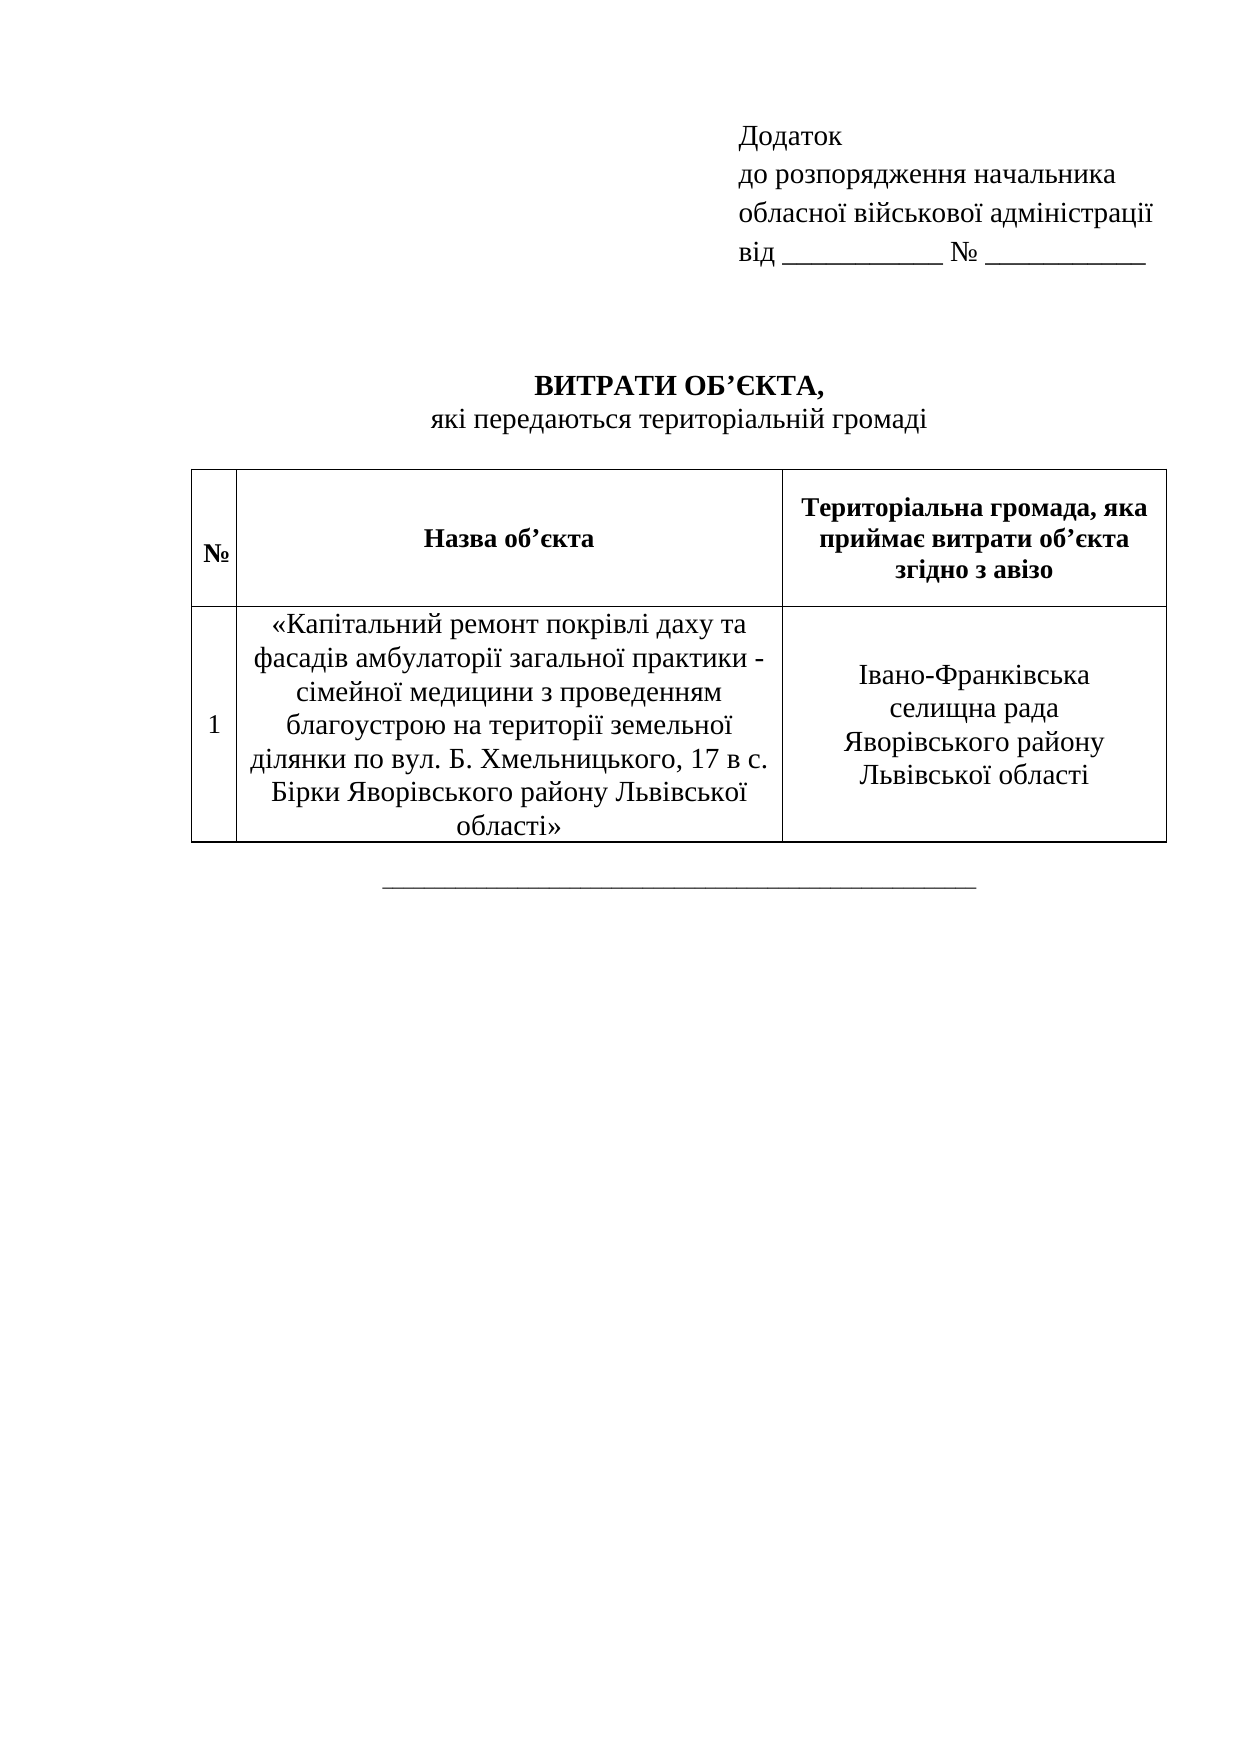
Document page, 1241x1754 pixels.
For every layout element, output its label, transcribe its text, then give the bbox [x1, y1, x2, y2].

text _________________________________________________________ [177, 866, 1181, 891]
table_header № [192, 470, 236, 606]
table_cell Івано-Франківська селищна рада Яворівського району Львівської області [783, 607, 1166, 841]
text Додаток [738, 118, 1181, 152]
table_header Територіальна громада, яка приймає витрати об’єкта згідно з авізо [783, 470, 1166, 606]
table_cell «Капітальний ремонт покрівлі даху та фасадів амбулаторії загальної практики - сімейної медицини з проведенням благоустрою на території земельної ділянки по вул. Б. Хмельницького, 17 в с. Бірки Яворівського району Львівської області» [237, 607, 782, 841]
text до розпорядження начальника [738, 157, 1181, 190]
text обласної військової адміністрації [738, 195, 1181, 229]
table_cell 1 [192, 607, 236, 841]
text які передаються територіальній громаді [177, 401, 1181, 435]
text від ___________ № ___________ [738, 234, 1181, 267]
table_header Назва об’єкта [237, 470, 782, 606]
text ВИТРАТИ ОБ’ЄКТА, [177, 368, 1181, 401]
